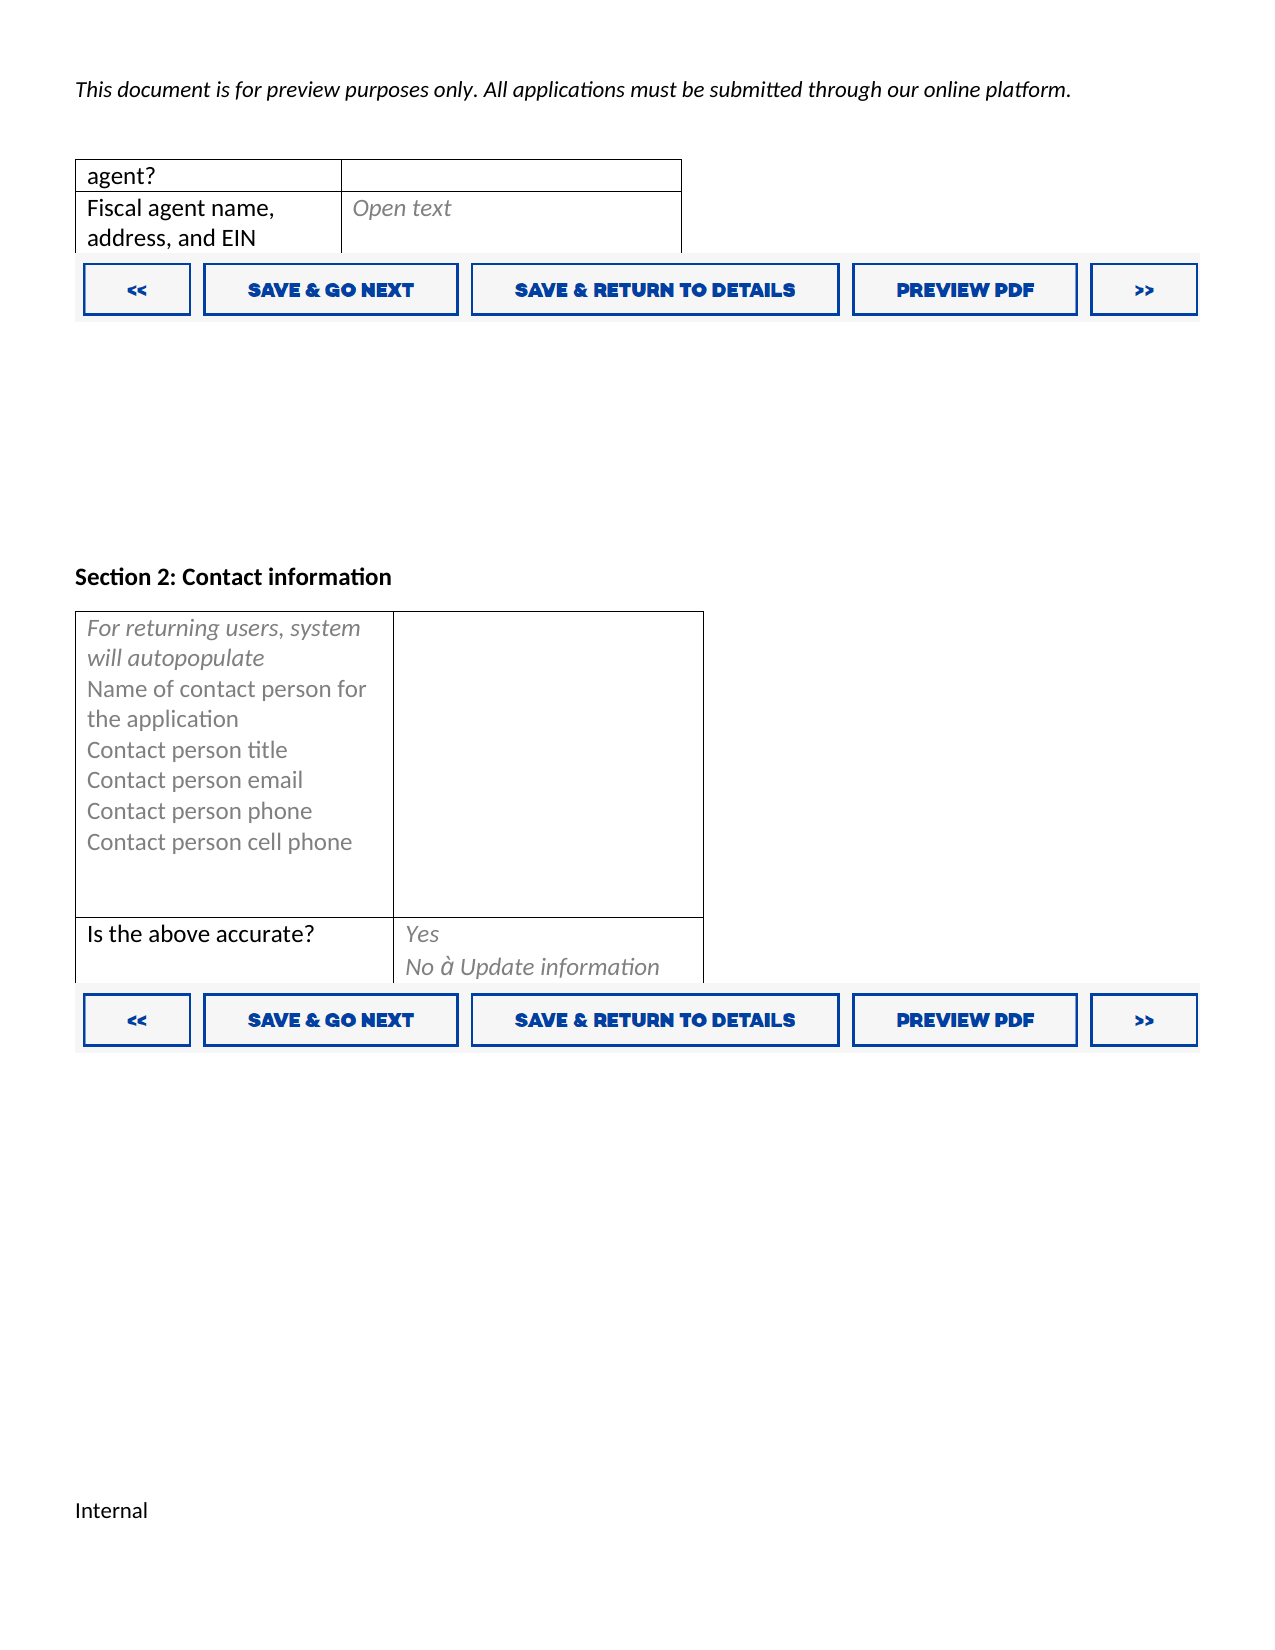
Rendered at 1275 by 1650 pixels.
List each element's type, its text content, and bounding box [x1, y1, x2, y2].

table_cell Yes No à Update information [394, 918, 703, 983]
picture [75, 983, 1200, 1053]
text Section 2: Contact information [75, 561, 1200, 592]
table_cell Open text [342, 192, 681, 253]
picture [75, 253, 1200, 322]
table_cell Is the above accurate? [76, 918, 393, 983]
table_header For returning users, system will autopopulate Name of contact person for the application Contact person title Contact person email Contact person phone Contact person cell phone [76, 612, 393, 917]
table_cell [76, 160, 341, 191]
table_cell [342, 160, 681, 191]
table_cell Fiscal agent name, address, and EIN [76, 192, 341, 253]
table_header [394, 612, 703, 917]
